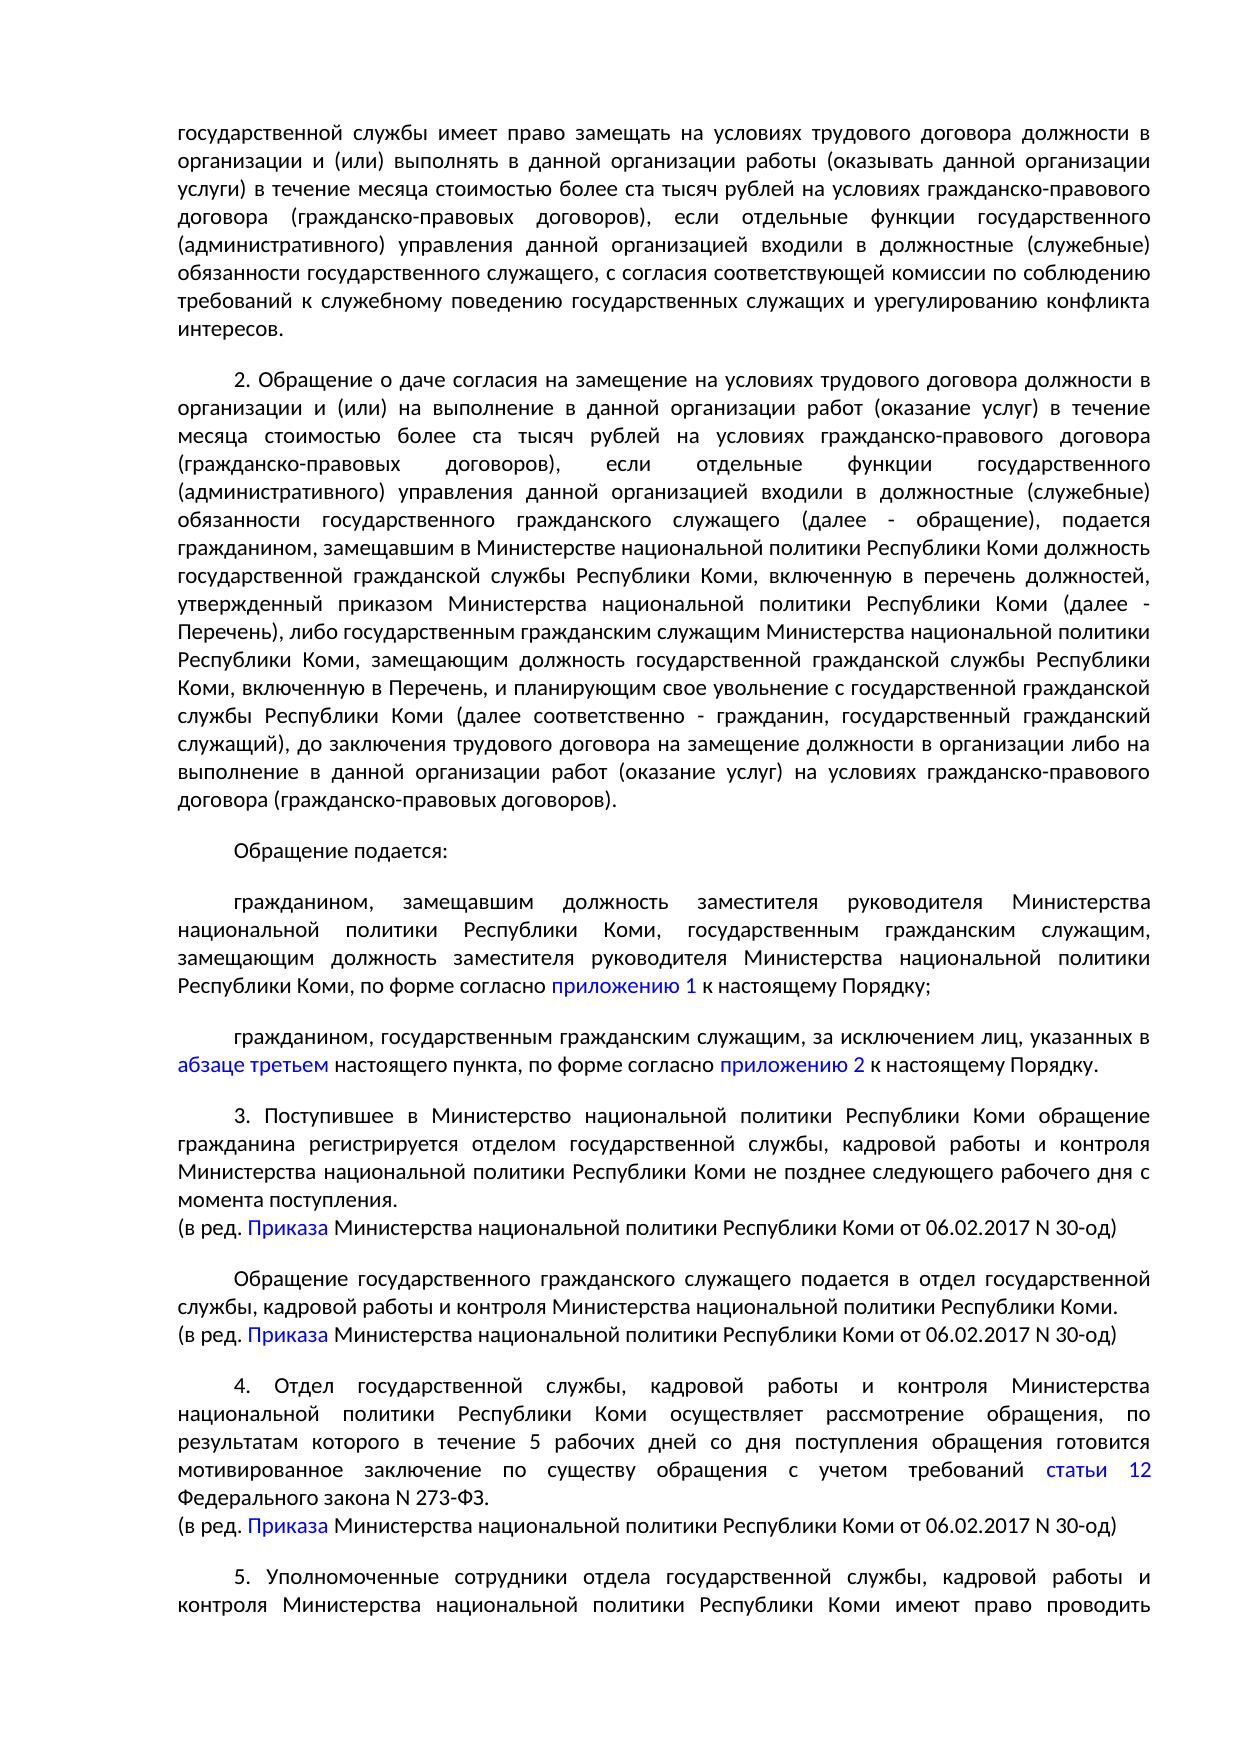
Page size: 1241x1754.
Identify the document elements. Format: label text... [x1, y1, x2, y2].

text (в ред. Приказа Министерства национальной политики Республики Коми от 06.02.2017 N 30-од) [177, 1511, 1152, 1539]
text гражданином, государственным гражданским служащим, за исключением лиц, указанных в абзаце третьем настоящего пункта, по форме согласно приложению 2 к настоящему Порядку. [177, 1022, 1152, 1078]
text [177, 1562, 1152, 1618]
text (в ред. Приказа Министерства национальной политики Республики Коми от 06.02.2017 N 30-од) [177, 1213, 1152, 1241]
text 3. Поступившее в Министерство национальной политики Республики Коми обращение гражданина регистрируется отделом государственной службы, кадровой работы и контроля Министерства национальной политики Республики Коми не позднее следующего рабочего дня с момента поступления. [177, 1101, 1152, 1213]
text 2. Обращение о даче согласия на замещение на условиях трудового договора должности в организации и (или) на выполнение в данной организации работ (оказание услуг) в течение месяца стоимостью более ста тысяч рублей на условиях гражданско-правового договора (гражданско-правовых договоров), если отдельные функции государственного (административного) управления данной организацией входили в должностные (служебные) обязанности государственного гражданского служащего (далее - обращение), подается гражданином, замещавшим в Министерстве национальной политики Республики Коми должность государственной гражданской службы Республики Коми, включенную в перечень должностей, утвержденный приказом Министерства национальной политики Республики Коми (далее - Перечень), либо государственным гражданским служащим Министерства национальной политики Республики Коми, замещающим должность государственной гражданской службы Республики Коми, включенную в Перечень, и планирующим свое увольнение с государственной гражданской службы Республики Коми (далее соответственно - гражданин, государственный гражданский служащий), до заключения трудового договора на замещение должности в организации либо на выполнение в данной организации работ (оказание услуг) на условиях гражданско-правового договора (гражданско-правовых договоров). [177, 365, 1152, 813]
text Обращение государственного гражданского служащего подается в отдел государственной службы, кадровой работы и контроля Министерства национальной политики Республики Коми. [177, 1264, 1152, 1320]
text Обращение подается: [177, 836, 1152, 864]
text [177, 118, 1152, 342]
text (в ред. Приказа Министерства национальной политики Республики Коми от 06.02.2017 N 30-од) [177, 1320, 1152, 1348]
text 4. Отдел государственной службы, кадровой работы и контроля Министерства национальной политики Республики Коми осуществляет рассмотрение обращения, по результатам которого в течение 5 рабочих дней со дня поступления обращения готовится мотивированное заключение по существу обращения с учетом требований статьи 12 Федерального закона N 273-ФЗ. [177, 1371, 1152, 1511]
text гражданином, замещавшим должность заместителя руководителя Министерства национальной политики Республики Коми, государственным гражданским служащим, замещающим должность заместителя руководителя Министерства национальной политики Республики Коми, по форме согласно приложению 1 к настоящему Порядку; [177, 887, 1152, 999]
